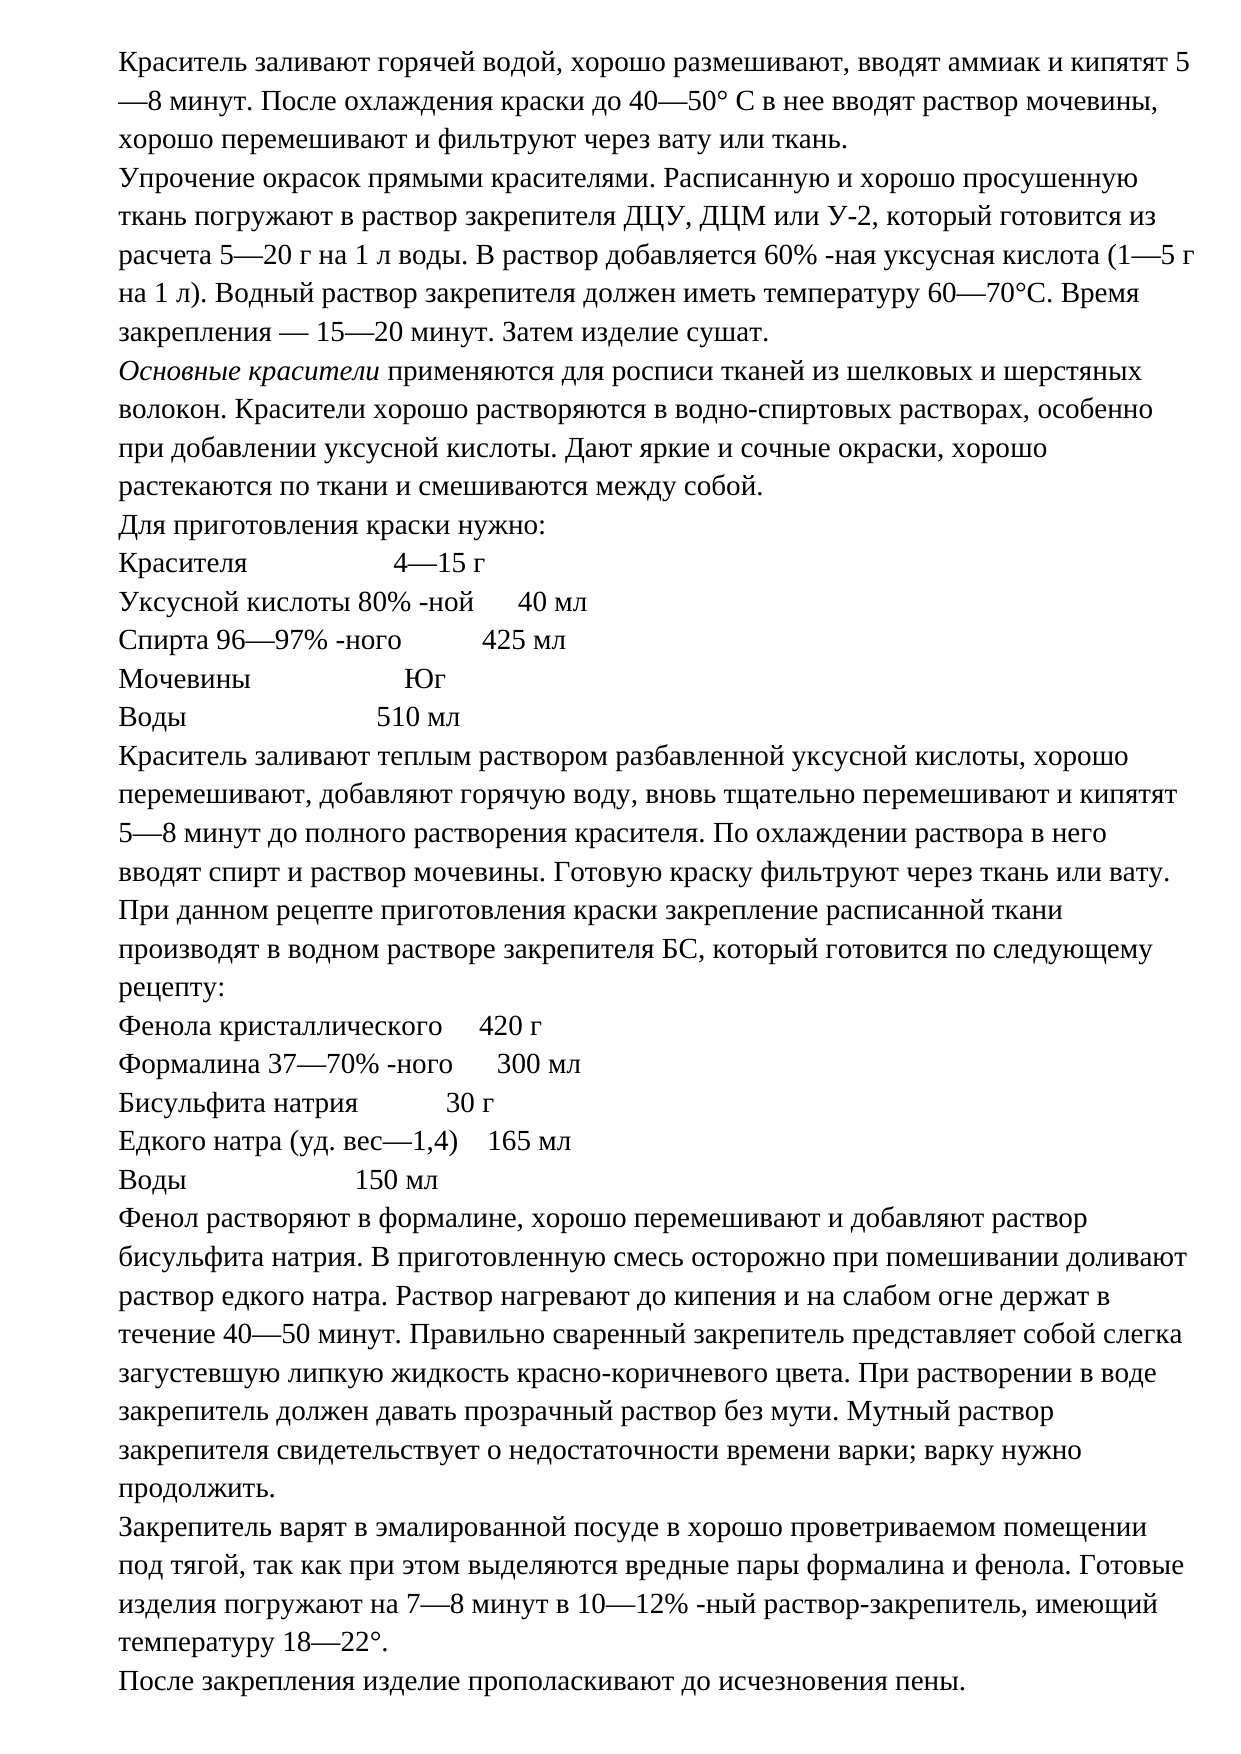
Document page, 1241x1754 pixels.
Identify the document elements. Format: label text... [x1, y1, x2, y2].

text После закрепления изделие прополаскивают до исчезновения пены. [118, 1663, 1196, 1697]
text Едкого натра (уд. вес—1,4) 165 мл [118, 1123, 1196, 1157]
text Бисульфита натрия 30 г [118, 1085, 1196, 1118]
text Фенола кристаллического 420 г [118, 1008, 1196, 1041]
text Воды 150 мл [118, 1162, 1196, 1196]
text Воды 510 мл [118, 699, 1196, 733]
text Краситель заливают горячей водой, хорошо размешивают, вводят аммиак и кипятят 5—8 минут. После охлаждения краски до 40—50° С в нее вводят раствор мочевины, хорошо перемешивают и фильтруют через вату или ткань. [118, 44, 1196, 155]
text Основные красители применяются для росписи тканей из шелковых и шерстяных волокон. Красители хорошо растворяются в водно-спиртовых растворах, особенно при добавлении уксусной кислоты. Дают яркие и сочные окраски, хорошо растекаются по ткани и смешиваются между собой. [118, 353, 1196, 502]
text Упрочение окрасок прямыми красителями. Расписанную и хорошо просушенную ткань погружают в раствор закрепителя ДЦУ, ДЦМ или У-2, который готовится из расчета 5—20 г на 1 л воды. В раствор добавляется 60% -ная уксусная кислота (1—5 г на 1 л). Водный раствор закрепителя должен иметь температуру 60—70°С. Время закрепления — 15—20 минут. Затем изделие сушат. [118, 160, 1196, 348]
text Для приготовления краски нужно: [118, 507, 1196, 540]
text Краситель заливают теплым раствором разбавленной уксусной кислоты, хорошо перемешивают, добавляют горячую воду, вновь тщательно перемешивают и кипятят 5—8 минут до полного растворения красителя. По охлаждении раствора в него вводят спирт и раствор мочевины. Готовую краску фильтруют через ткань или вату. [118, 738, 1196, 887]
text При данном рецепте приготовления краски закрепление расписанной ткани производят в водном растворе закрепителя БС, который готовится по следующему рецепту: [118, 892, 1196, 1003]
text Формалина 37—70% -ного 300 мл [118, 1046, 1196, 1080]
text Мочевины Юг [118, 661, 1196, 694]
text Закрепитель варят в эмалированной посуде в хорошо проветриваемом помещении под тягой, так как при этом выделяются вредные пары формалина и фенола. Готовые изделия погружают на 7—8 минут в 10—12% -ный раствор-закрепитель, имеющий температуру 18—22°. [118, 1509, 1196, 1658]
text Фенол растворяют в формалине, хорошо перемешивают и добавляют раствор бисульфита натрия. В приготовленную смесь осторожно при помешивании доливают раствор едкого натра. Раствор нагревают до кипения и на слабом огне держат в течение 40—50 минут. Правильно сваренный закрепитель представляет собой слегка загустевшую липкую жидкость красно-коричневого цвета. При растворении в воде закрепитель должен давать прозрачный раствор без мути. Мутный раствор закрепителя свидетельствует о недостаточности времени варки; варку нужно продолжить. [118, 1201, 1196, 1504]
text Спирта 96—97% -ного 425 мл [118, 622, 1196, 656]
text Уксусной кислоты 80% -ной 40 мл [118, 584, 1196, 617]
text Красителя 4—15 г [118, 545, 1196, 579]
